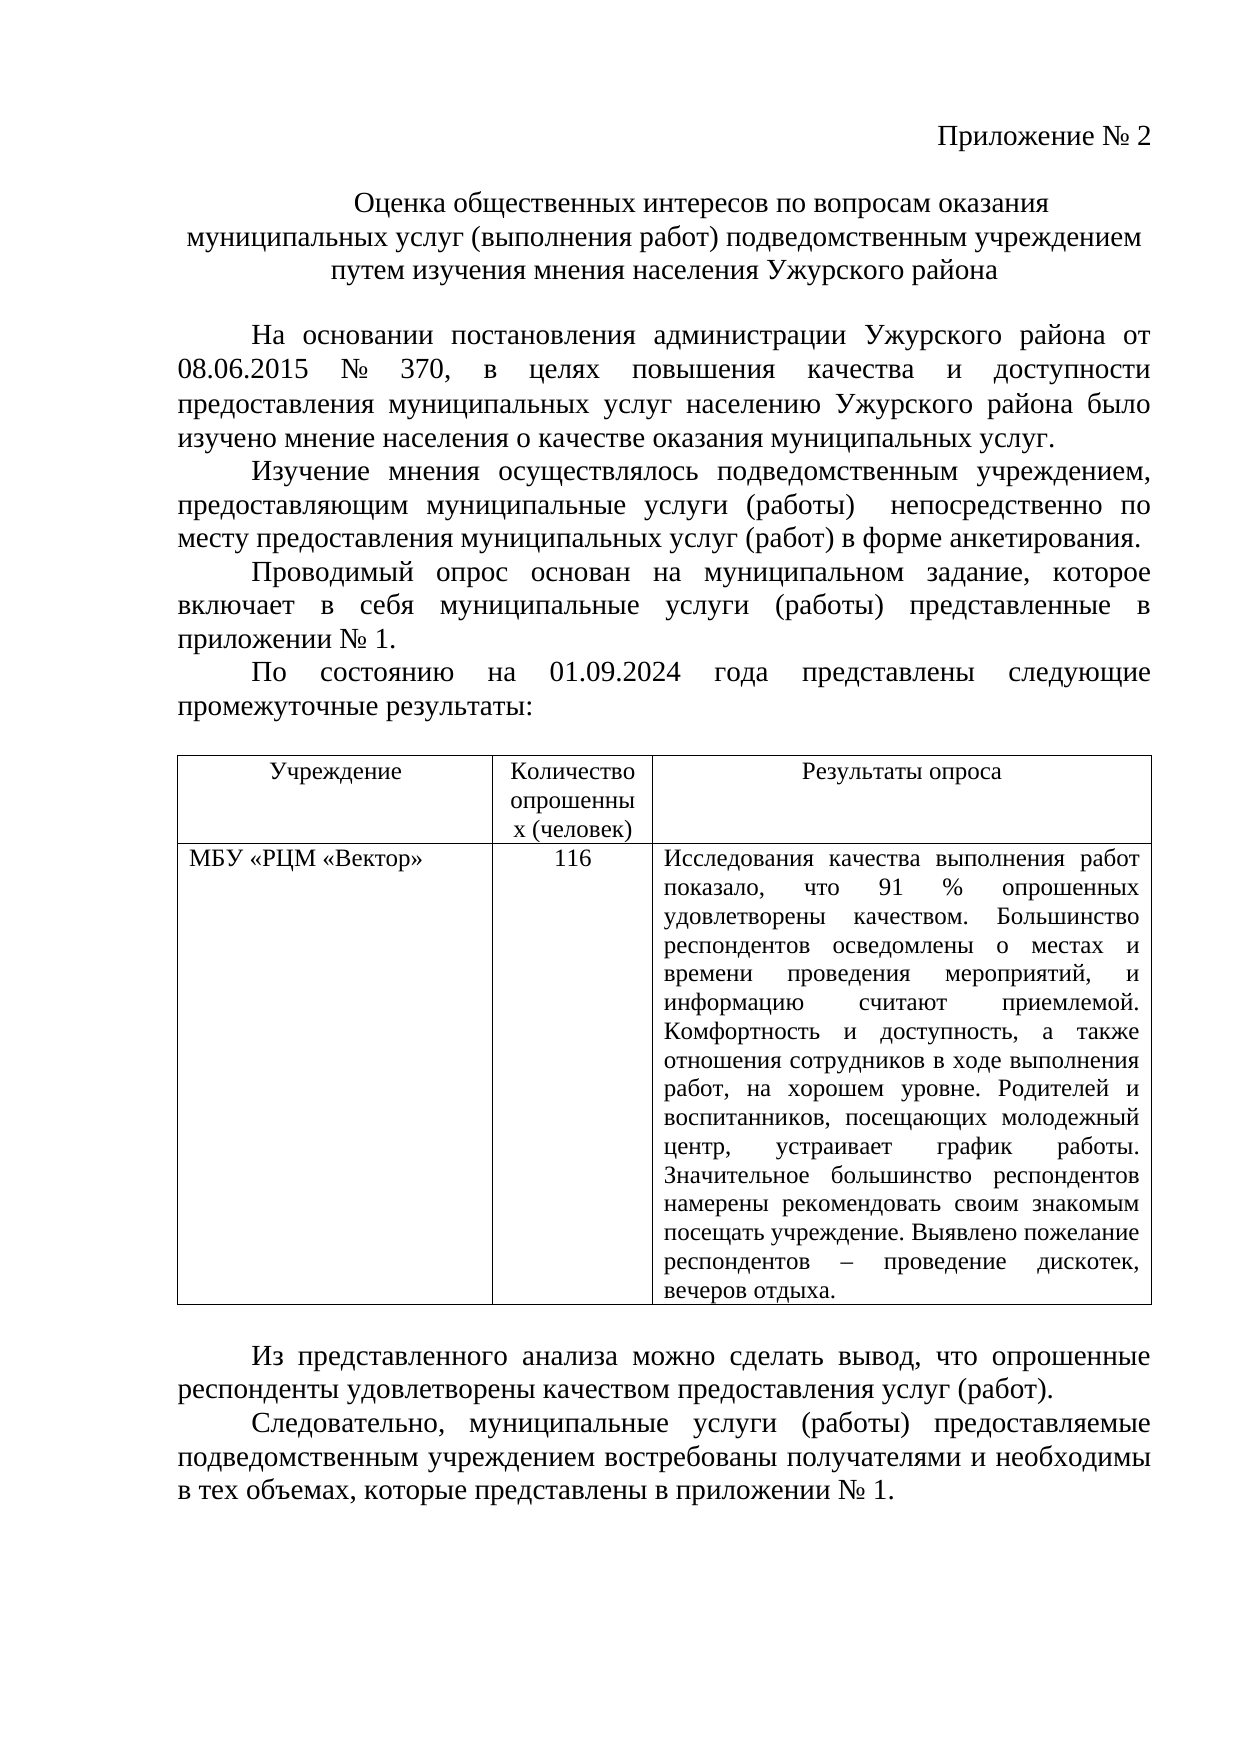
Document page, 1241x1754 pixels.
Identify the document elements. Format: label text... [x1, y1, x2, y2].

text Изучение мнения осуществлялось подведомственным учреждением, предоставляющим муниципальные услуги (работы) непосредственно по месту предоставления муниципальных услуг (работ) в форме анкетирования. [177, 453, 1152, 554]
table_cell Исследования качества выполнения работ показало, что 91 % опрошенных удовлетворены качеством. Большинство респондентов осведомлены о местах и времени проведения мероприятий, и информацию считают приемлемой. Комфортность и доступность, а также отношения сотрудников в ходе выполнения работ, на хорошем уровне. Родителей и воспитанников, посещающих молодежный центр, устраивает график работы. Значительное большинство респондентов намерены рекомендовать своим знакомым посещать учреждение. Выявлено пожелание респондентов – проведение дискотек, вечеров отдыха. [653, 844, 1151, 1303]
table_header Учреждение [178, 756, 492, 842]
text По состоянию на 01.09.2024 года представлены следующие промежуточные результаты: [177, 654, 1152, 722]
text Приложение № 2 [177, 118, 1152, 152]
text Из представленного анализа можно сделать вывод, что опрошенные респонденты удовлетворены качеством предоставления услуг (работ). [177, 1338, 1152, 1405]
table_cell МБУ «РЦМ «Вектор» [178, 844, 492, 1303]
table_header Результаты опроса [653, 756, 1151, 842]
text Проводимый опрос основан на муниципальном задание, которое включает в себя муниципальные услуги (работы) представленные в приложении № 1. [177, 554, 1152, 654]
text Следовательно, муниципальные услуги (работы) предоставляемые подведомственным учреждением востребованы получателями и необходимы в тех объемах, которые представлены в приложении № 1. [177, 1405, 1152, 1506]
table_cell 116 [493, 844, 652, 1303]
text На основании постановления администрации Ужурского района от 08.06.2015 № 370, в целях повышения качества и доступности предоставления муниципальных услуг населению Ужурского района было изучено мнение населения о качестве оказания муниципальных услуг. [177, 317, 1152, 453]
text Оценка общественных интересов по вопросам оказания муниципальных услуг (выполнения работ) подведомственным учреждением путем изучения мнения населения Ужурского района [177, 185, 1152, 286]
table_header Количество опрошенных (человек) [493, 756, 652, 842]
